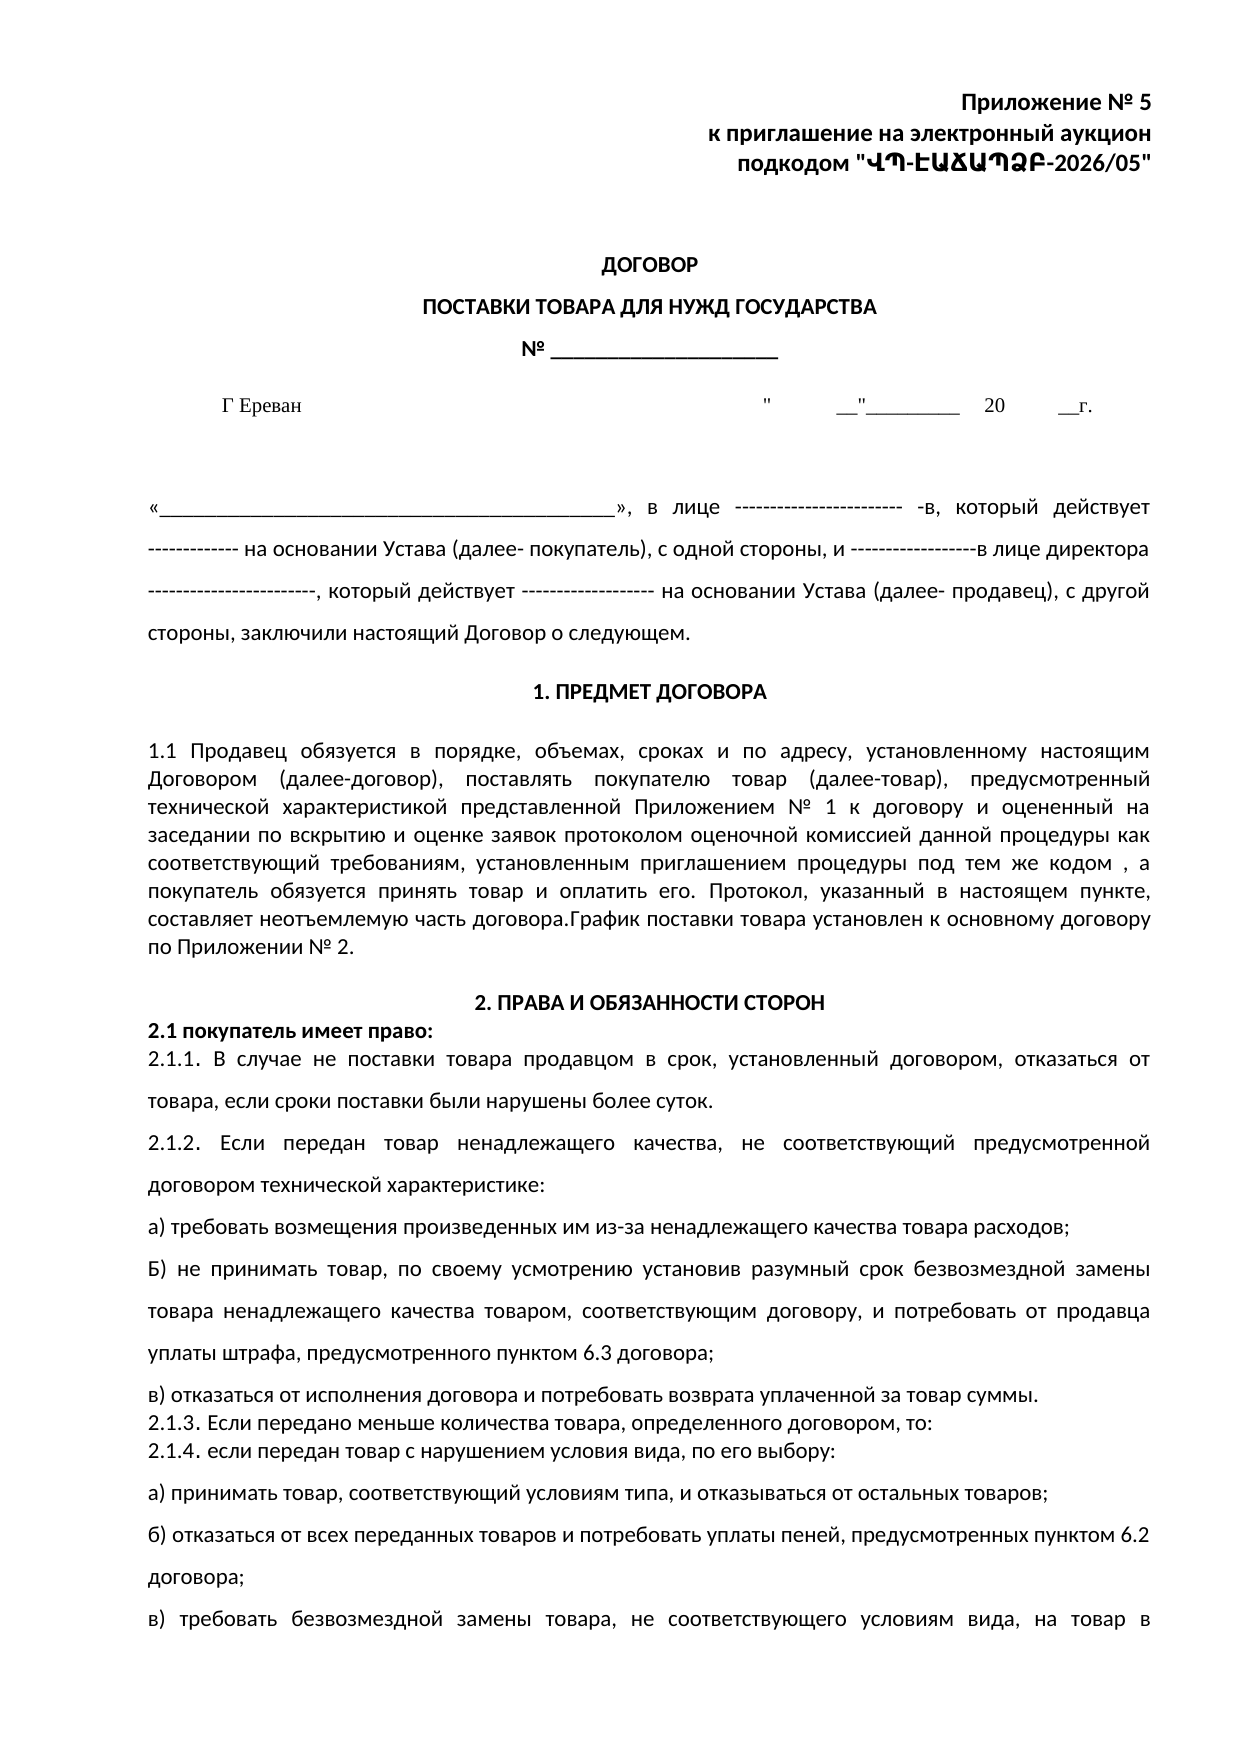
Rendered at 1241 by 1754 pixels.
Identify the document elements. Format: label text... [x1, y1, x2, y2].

text подкодом "ՎՊ-ԷԱՃԱՊՁԲ-2026/05" [177, 147, 1152, 178]
text «________________________________________», в лице ------------------------ -в, который действует ------------- на основании Устава (далее- покупатель), с одной стороны, и ------------------в лице директора ------------------------, который действует ------------------- на основании Устава (далее- продавец), с другой стороны, заключили настоящий Договор о следующем. [148, 492, 1152, 646]
text к приглашение на электронный аукцион [177, 117, 1152, 147]
list а) принимать товар, соответствующий условиям типа, и отказываться от остальных товаров; [148, 1478, 1152, 1506]
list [148, 1604, 1152, 1632]
text ДОГОВОР [148, 251, 1152, 278]
text в) отказаться от исполнения договора и потребовать возврата уплаченной за товар суммы. [148, 1380, 1152, 1408]
list 2.1.2․ Если передан товар ненадлежащего качества, не соответствующий предусмотренной договором технической характеристике: [148, 1128, 1152, 1198]
text № ____________________ [148, 334, 1152, 362]
list б) отказаться от всех переданных товаров и потребовать уплаты пеней, предусмотренных пунктом 6.2 договора; [148, 1520, 1152, 1590]
text 1. ПРЕДМЕТ ДОГОВОРА [148, 677, 1152, 705]
list Б) не принимать товар, по своему усмотрению установив разумный срок безвозмездной замены товара ненадлежащего качества товаром, соответствующим договору, и потребовать от продавца уплаты штрафа, предусмотренного пунктом 6.3 договора; [148, 1254, 1152, 1366]
list 2.1.1․ В случае не поставки товара продавцом в срок, установленный договором, отказаться от товара, если сроки поставки были нарушены более суток. [148, 1044, 1152, 1114]
table_header Г Ереван [136, 393, 620, 434]
text 2.1.3․ Если передано меньше количества товара, определенного договором, то: [148, 1408, 1152, 1436]
list 2.1.4․ если передан товар с нарушением условия вида, по его выбору: [148, 1436, 1152, 1464]
text 1.1 Продавец обязуется в порядке, объемах, сроках и по адресу, установленному настоящим Договором (далее-договор), поставлять покупателю товар (далее-товар), предусмотренный технической характеристикой представленной Приложением № 1 к договору и оцененный на заседании по вскрытию и оценке заявок протоколом оценочной комиссией данной процедуры как соответствующий требованиям, установленным приглашением процедуры под тем же кодом , а покупатель обязуется принять товар и оплатить его. Протокол, указанный в настоящем пункте, составляет неотъемлемую часть договора.График поставки товара установлен к основному договору по Приложении № 2. [148, 736, 1152, 960]
text 2.1 покупатель имеет право: [148, 1016, 1152, 1044]
text ПОСТАВКИ ТОВАРА ДЛЯ НУЖД ГОСУДАРСТВА [148, 292, 1152, 321]
text Приложение № 5 [148, 86, 1152, 117]
list 2. ПРАВА И ОБЯЗАННОСТИ СТОРОН [148, 988, 1152, 1016]
list а) требовать возмещения произведенных им из-за ненадлежащего качества товара расходов; [148, 1212, 1152, 1240]
table_header " __"_________ 20 __г. [620, 393, 1104, 434]
